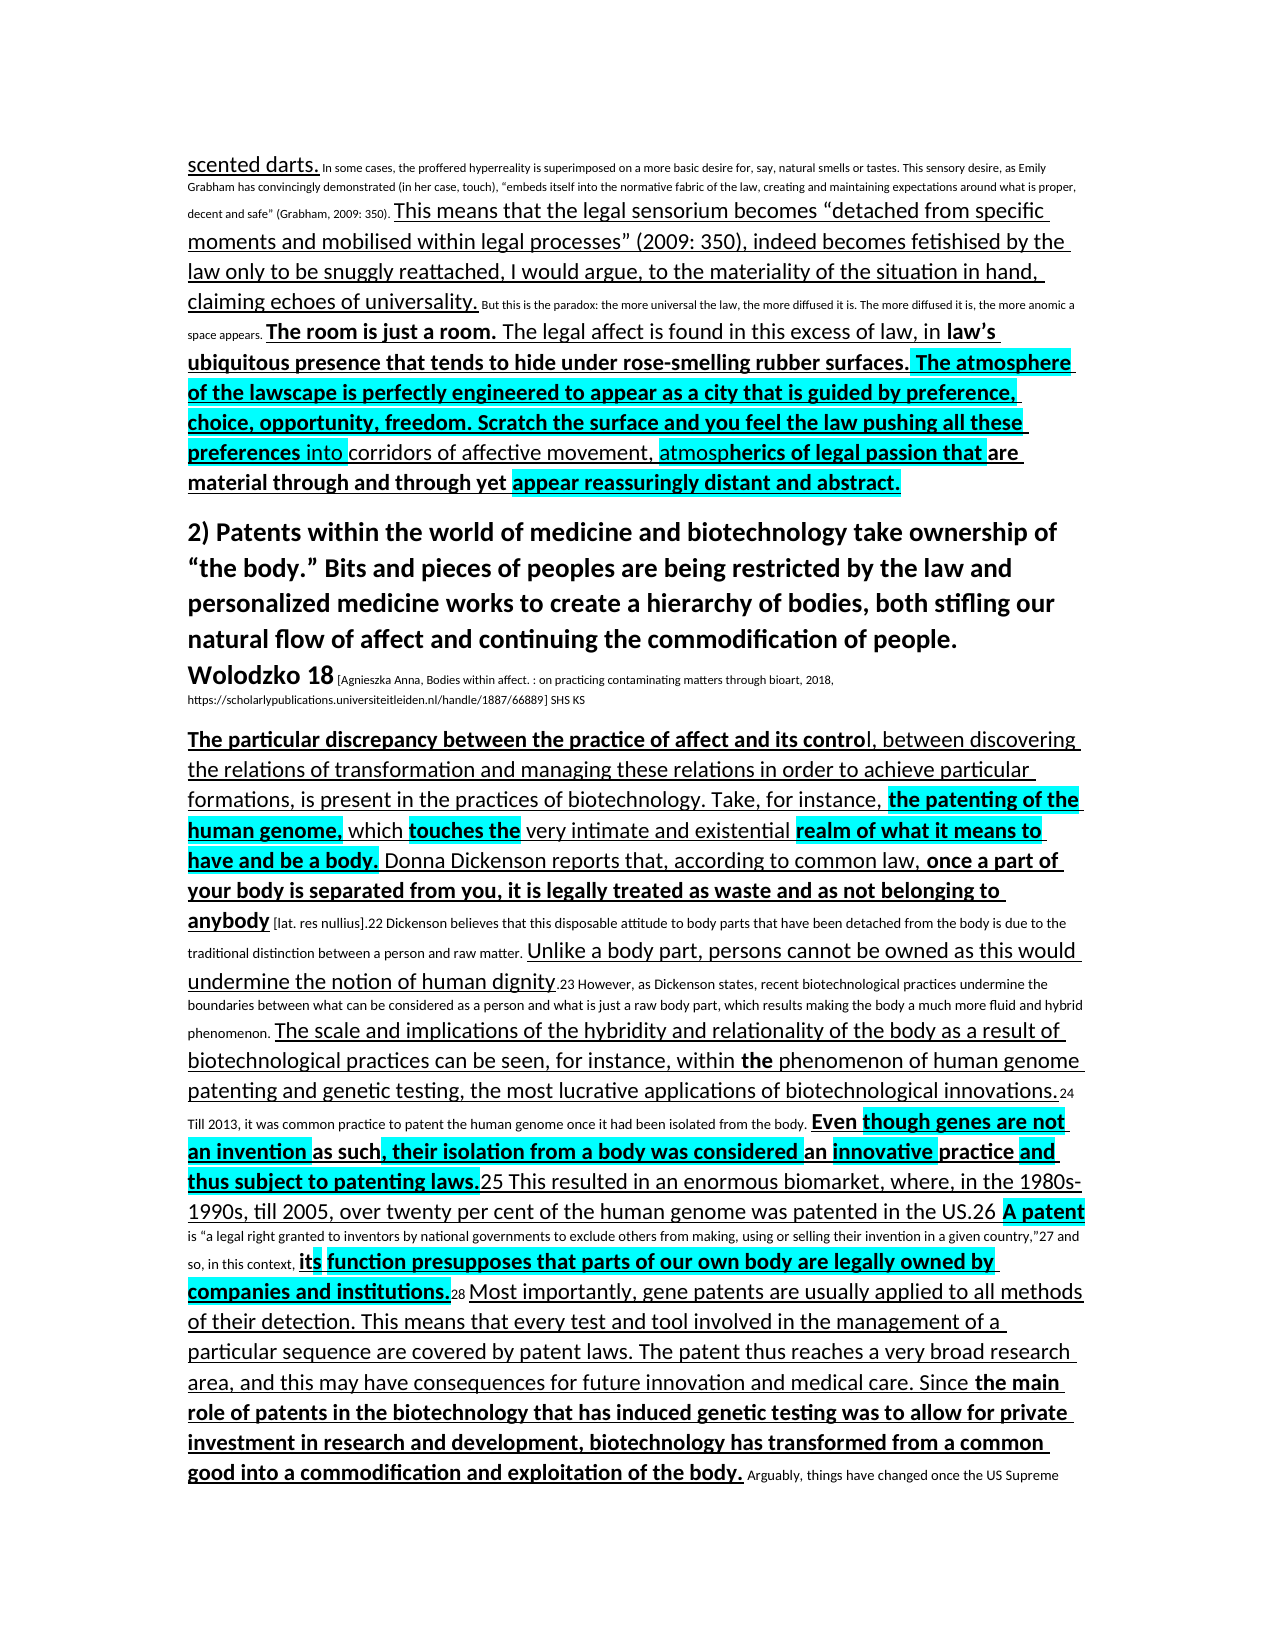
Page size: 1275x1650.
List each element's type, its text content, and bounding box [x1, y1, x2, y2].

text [187, 725, 1087, 1486]
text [187, 150, 1087, 497]
text Wolodzko 18 [Agnieszka Anna, Bodies within affect. : on practicing contaminating matters through bioart, 2018, https://scholarlypublications.universiteitleiden.nl/handle/1887/66889] SHS KS [187, 658, 1087, 707]
subtitle 2) Patents within the world of medicine and biotechnology take ownership of “the body.” Bits and pieces of peoples are being restricted by the law and personalized medicine works to create a hierarchy of bodies, both stifling our natural flow of affect and continuing the commodification of people. [187, 515, 1087, 655]
